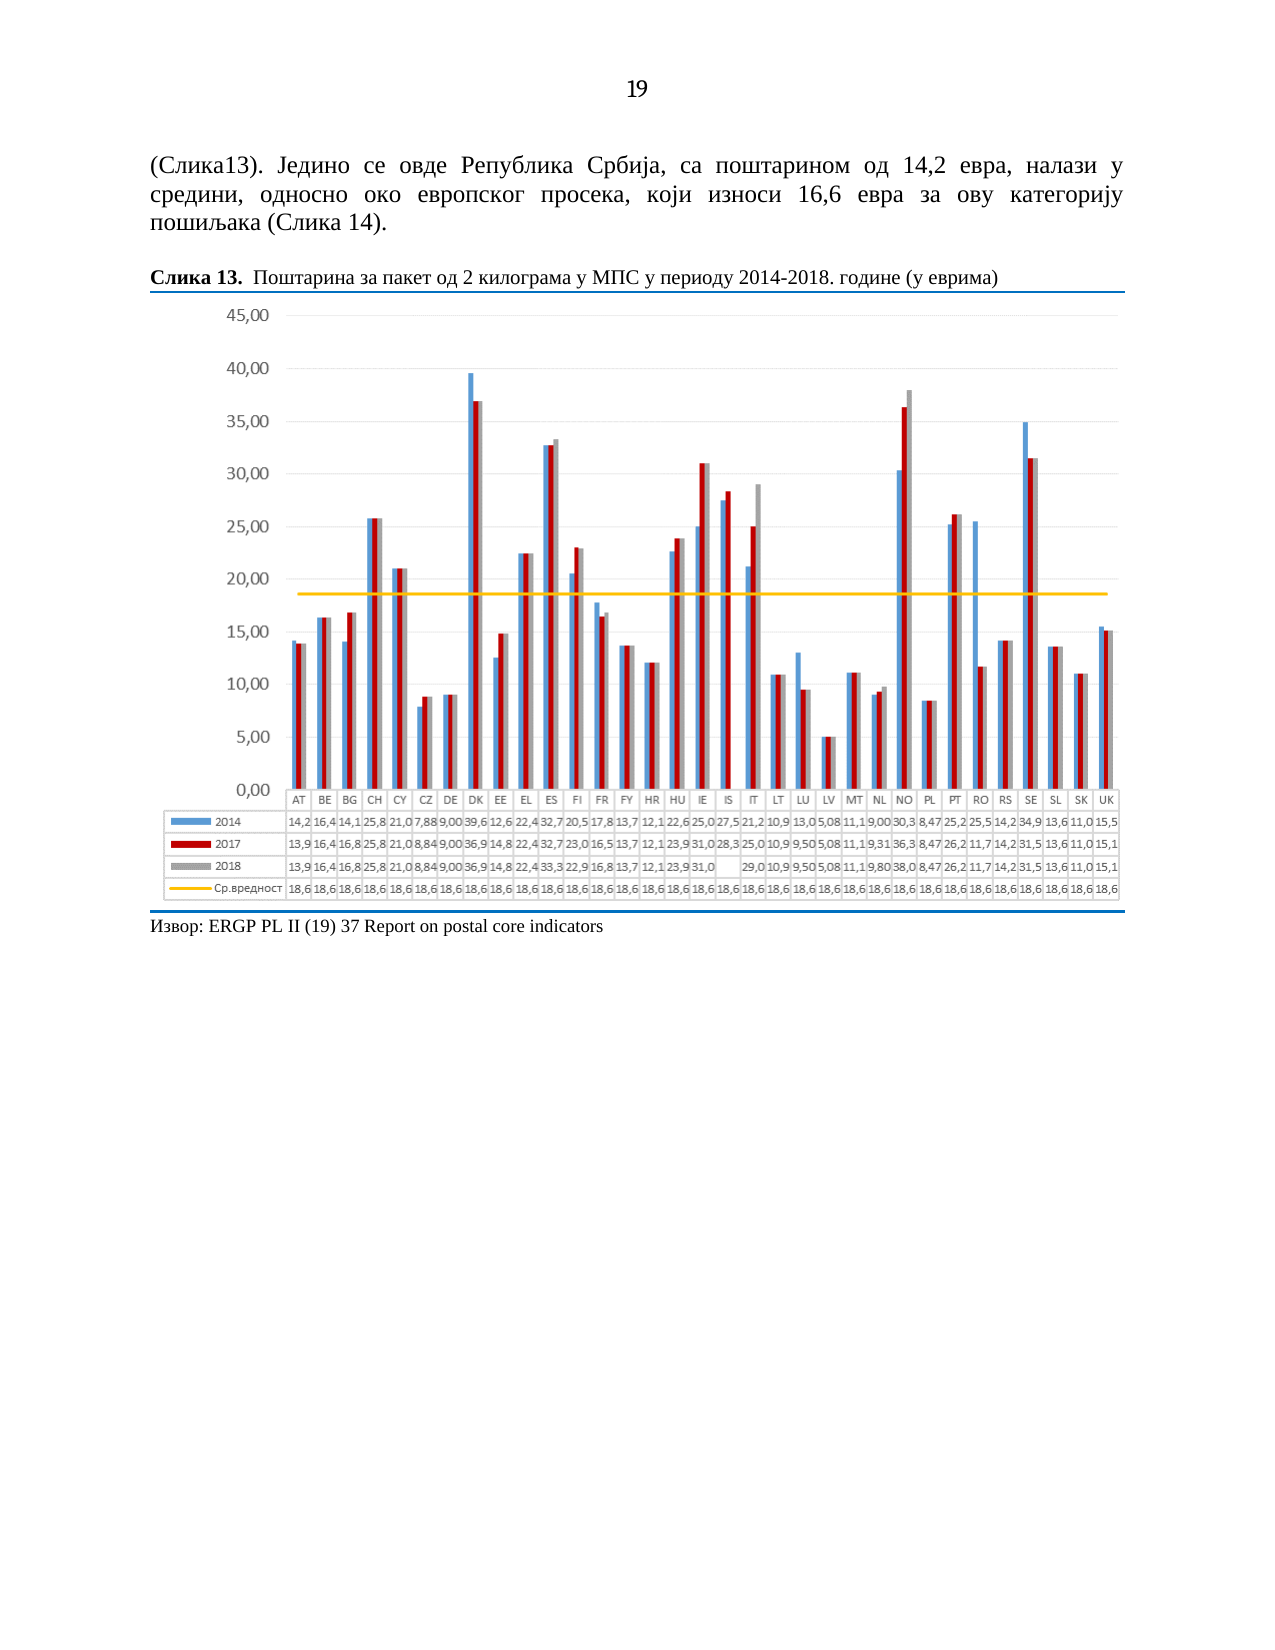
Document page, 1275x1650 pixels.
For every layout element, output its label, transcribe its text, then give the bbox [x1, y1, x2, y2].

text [150, 150, 1125, 236]
text Извор: ERGP PL II (19) 37 Report on postal core indicators [150, 913, 1125, 936]
picture [150, 293, 1142, 911]
text Слика 13. Поштарина за пакет од 2 килограма у МПС у периоду 2014-2018. године (у еврима) [150, 265, 1125, 291]
